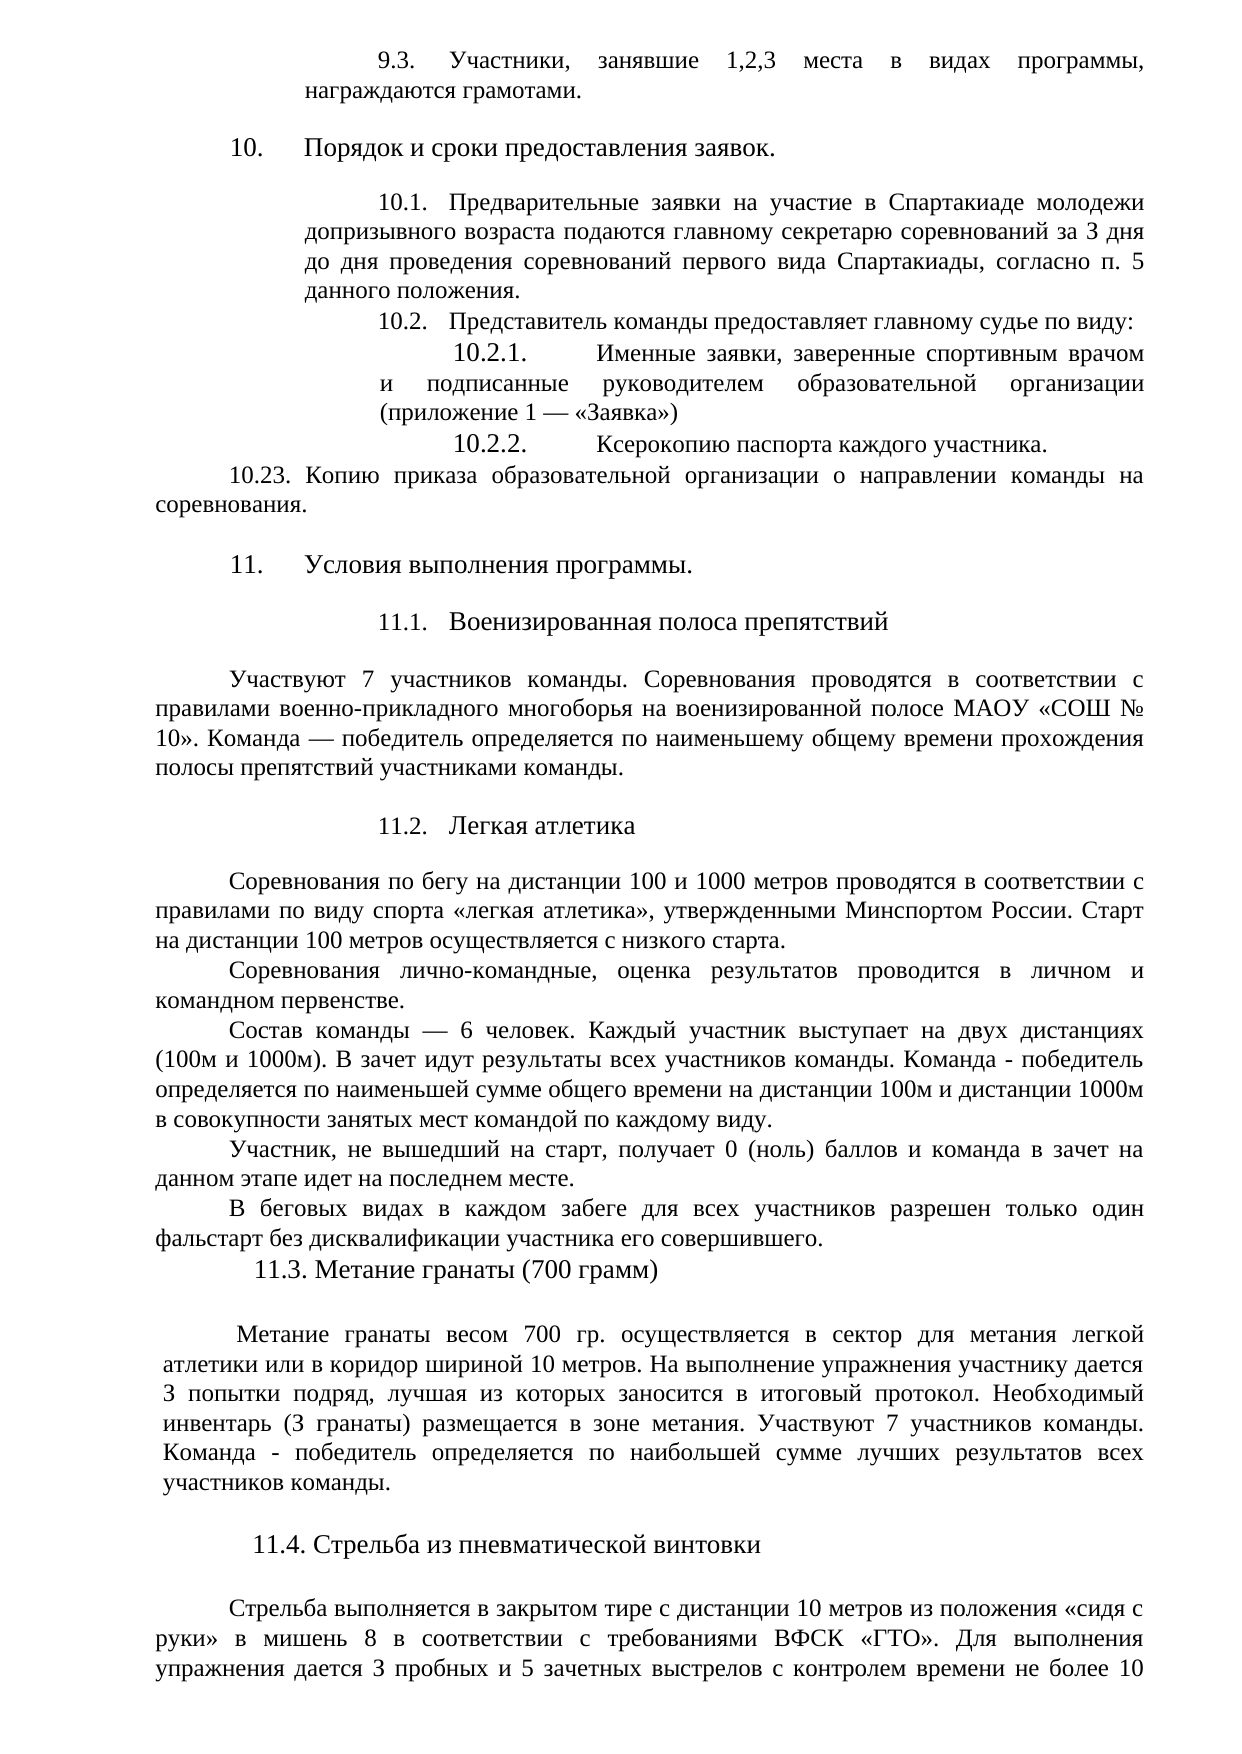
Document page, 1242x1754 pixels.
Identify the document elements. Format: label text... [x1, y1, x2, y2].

text Соревнования лично-командные, оценка результатов проводится в личном и командном первенстве. [155, 955, 1145, 1014]
text Метание гранаты весом 700 гр. осуществляется в сектор для метания легкой атлетики или в коридор шириной 10 метров. На выполнение упражнения участнику дается З попытки подряд, лучшая из которых заносится в итоговый протокол. Необходимый инвентарь (З гранаты) размещается в зоне метания. Участвуют 7 участников команды. Команда - победитель определяется по наибольшей сумме лучших результатов всех участников команды. [163, 1319, 1145, 1496]
list Условия выполнения программы. [229, 549, 1146, 580]
text Участвуют 7 участников команды. Соревнования проводятся в соответствии с правилами военно-прикладного многоборья на военизированной полосе МАОУ «СОШ № 10». Команда — победитель определяется по наименьшему общему времени прохождения полосы препятствий участниками команды. [155, 664, 1145, 781]
list Представитель команды предоставляет главному судье по виду: [304, 306, 1145, 334]
text 10.23. Копию приказа образовательной организации о направлении команды на соревнования. [155, 460, 1145, 518]
text Состав команды — 6 человек. Каждый участник выступает на двух дистанциях (100м и 1000м). В зачет идут результаты всех участников команды. Команда - победитель определяется по наименьшей сумме общего времени на дистанции 100м и дистанции 1000м в совокупности занятых мест командой по каждому виду. [155, 1015, 1145, 1132]
text В беговых видах в каждом забеге для всех участников разрешен только один фальстарт без дисквалификации участника его совершившего. [155, 1193, 1145, 1252]
list Военизированная полоса препятствий [304, 606, 1145, 637]
list Участники, занявшие 1,2,3 места в видах программы, награждаются грамотами. [304, 45, 1145, 104]
text 11.3. Метание гранаты (700 грамм) [253, 1253, 1146, 1284]
list Предварительные заявки на участие в Спартакиаде молодежи допризывного возраста подаются главному секретарю соревнований за З дня до дня проведения соревнований первого вида Спартакиады, согласно п. 5 данного положения. [304, 187, 1145, 304]
list Именные заявки, заверенные спортивным врачом и подписанные руководителем образовательной организации (приложение 1 — «Заявка») [379, 336, 1145, 426]
text Участник, не вышедший на старт, получает 0 (ноль) баллов и команда в зачет на данном этапе идет на последнем месте. [155, 1134, 1145, 1192]
list Порядок и сроки предоставления заявок. [229, 131, 1146, 162]
text Соревнования по бегу на дистанции 100 и 1000 метров проводятся в соответствии с правилами по виду спорта «легкая атлетика», утвержденными Минспортом России. Старт на дистанции 100 метров осуществляется с низкого старта. [155, 866, 1145, 954]
list Легкая атлетика [304, 809, 1145, 840]
text 11.4. Стрельба из пневматической винтовки [252, 1528, 1146, 1559]
list Ксерокопию паспорта каждого участника. [379, 427, 1145, 459]
